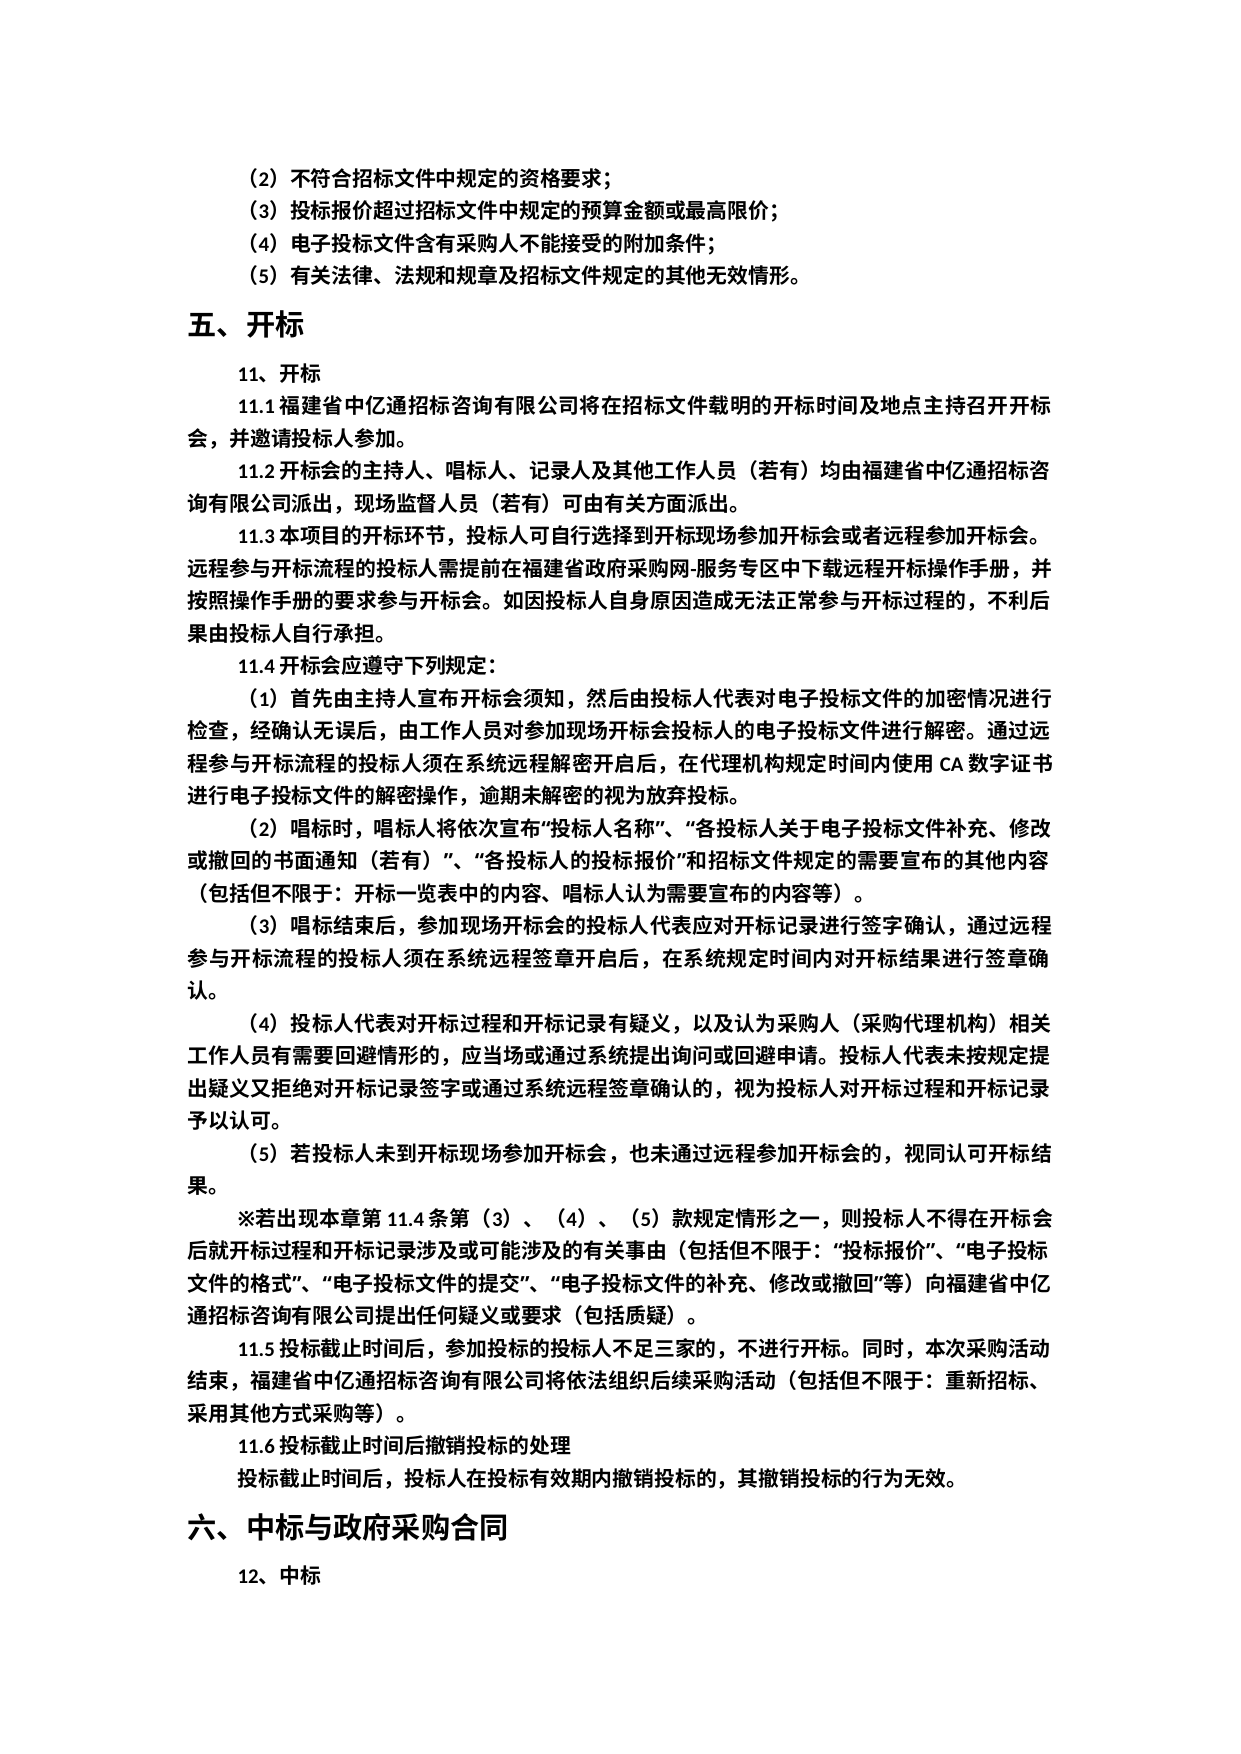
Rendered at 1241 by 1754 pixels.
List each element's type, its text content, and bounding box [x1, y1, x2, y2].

text （2）唱标时，唱标人将依次宣布“投标人名称”、“各投标人关于电子投标文件补充、修改或撤回的书面通知（若有）”、“各投标人的投标报价”和招标文件规定的需要宣布的其他内容（包括但不限于：开标一览表中的内容、唱标人认为需要宣布的内容等）。 [187, 812, 1053, 909]
text 11.3本项目的开标环节，投标人可自行选择到开标现场参加开标会或者远程参加开标会。远程参与开标流程的投标人需提前在福建省政府采购网-服务专区中下载远程开标操作手册，并按照操作手册的要求参与开标会。如因投标人自身原因造成无法正常参与开标过程的，不利后果由投标人自行承担。 [187, 519, 1053, 649]
text 11.5投标截止时间后，参加投标的投标人不足三家的，不进行开标。同时，本次采购活动结束，福建省中亿通招标咨询有限公司将依法组织后续采购活动（包括但不限于：重新招标、采用其他方式采购等）。 [187, 1332, 1053, 1429]
text 11、开标 [187, 357, 1053, 389]
text 11.1福建省中亿通招标咨询有限公司将在招标文件载明的开标时间及地点主持召开开标会，并邀请投标人参加。 [187, 389, 1053, 454]
text （5）若投标人未到开标现场参加开标会，也未通过远程参加开标会的，视同认可开标结果。 [187, 1137, 1053, 1202]
text ※若出现本章第11.4条第（3）、（4）、（5）款规定情形之一，则投标人不得在开标会后就开标过程和开标记录涉及或可能涉及的有关事由（包括但不限于：“投标报价”、“电子投标文件的格式”、“电子投标文件的提交”、“电子投标文件的补充、修改或撤回”等）向福建省中亿通招标咨询有限公司提出任何疑义或要求（包括质疑）。 [187, 1202, 1053, 1332]
text 五、开标 [187, 292, 1053, 357]
text 11.2开标会的主持人、唱标人、记录人及其他工作人员（若有）均由福建省中亿通招标咨询有限公司派出，现场监督人员（若有）可由有关方面派出。 [187, 454, 1053, 519]
text 11.6投标截止时间后撤销投标的处理 [187, 1429, 1053, 1462]
text （5）有关法律、法规和规章及招标文件规定的其他无效情形。 [187, 259, 1053, 292]
text 12、中标 [187, 1559, 1053, 1592]
text （1）首先由主持人宣布开标会须知，然后由投标人代表对电子投标文件的加密情况进行检查，经确认无误后，由工作人员对参加现场开标会投标人的电子投标文件进行解密。通过远程参与开标流程的投标人须在系统远程解密开启后，在代理机构规定时间内使用CA数字证书进行电子投标文件的解密操作，逾期未解密的视为放弃投标。 [187, 682, 1053, 812]
text （3）唱标结束后，参加现场开标会的投标人代表应对开标记录进行签字确认，通过远程参与开标流程的投标人须在系统远程签章开启后，在系统规定时间内对开标结果进行签章确认。 [187, 909, 1053, 1007]
text （3）投标报价超过招标文件中规定的预算金额或最高限价； [187, 194, 1053, 227]
text （4）投标人代表对开标过程和开标记录有疑义，以及认为采购人（采购代理机构）相关工作人员有需要回避情形的，应当场或通过系统提出询问或回避申请。投标人代表未按规定提出疑义又拒绝对开标记录签字或通过系统远程签章确认的，视为投标人对开标过程和开标记录予以认可。 [187, 1007, 1053, 1137]
text 六、中标与政府采购合同 [187, 1494, 1053, 1559]
text 11.4开标会应遵守下列规定： [187, 649, 1053, 682]
text （2）不符合招标文件中规定的资格要求； [187, 162, 1053, 194]
text （4）电子投标文件含有采购人不能接受的附加条件； [187, 227, 1053, 259]
text 投标截止时间后，投标人在投标有效期内撤销投标的，其撤销投标的行为无效。 [187, 1462, 1053, 1494]
